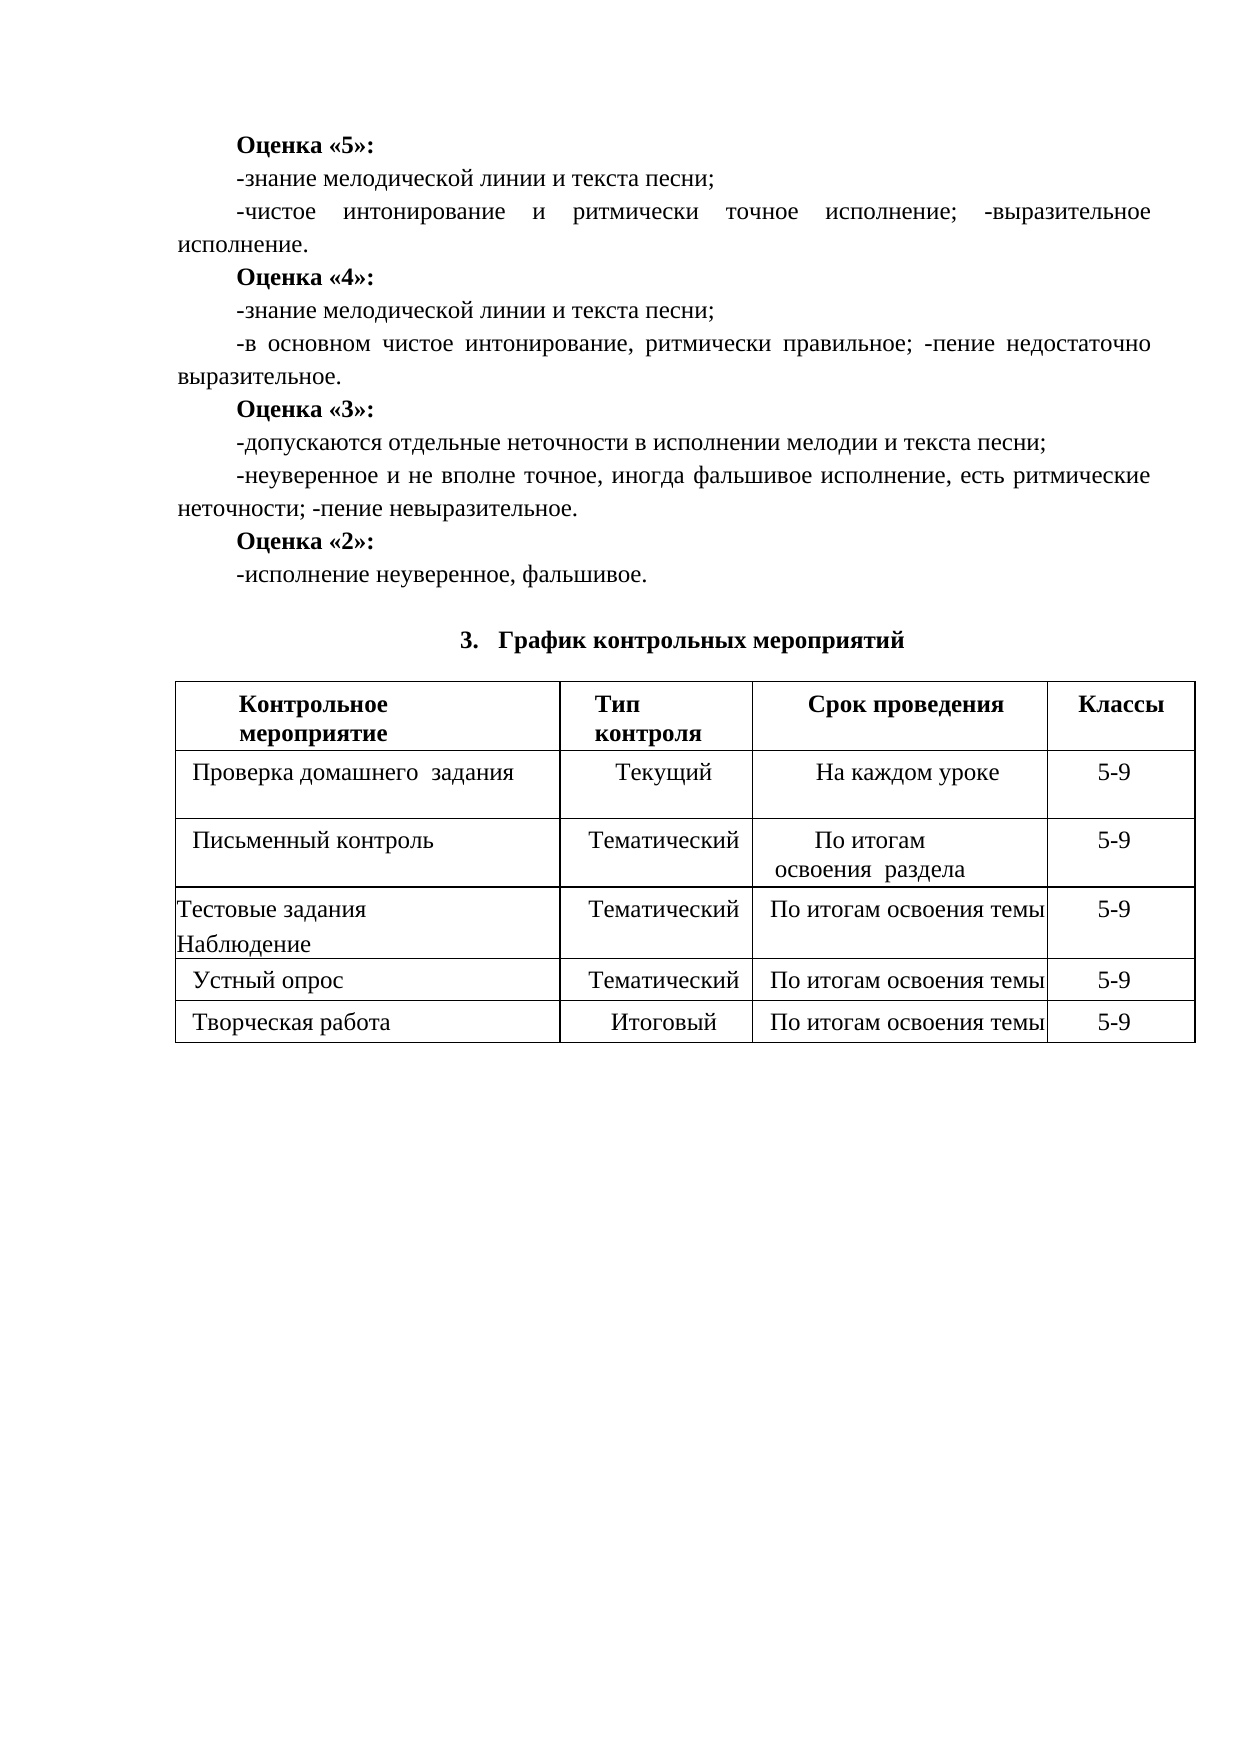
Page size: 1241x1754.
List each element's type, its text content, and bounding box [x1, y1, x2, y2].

table_cell Итоговый [561, 1001, 752, 1042]
table_cell Текущий [561, 751, 752, 818]
table_cell 5-9 [1048, 888, 1194, 958]
text Оценка «2»: [177, 526, 1152, 555]
table_cell 5-9 [1048, 959, 1194, 1000]
table_cell Тестовые задания Наблюдение [176, 888, 559, 958]
table_cell Письменный контроль [176, 819, 559, 886]
list График контрольных мероприятий [213, 625, 1152, 654]
table_cell Тематический [561, 819, 752, 886]
text Оценка «4»: [177, 262, 1152, 291]
table_cell По итогам освоения темы [753, 959, 1047, 1000]
table_header Классы [1048, 682, 1194, 749]
table_cell На каждом уроке [753, 751, 1047, 818]
table_cell Тематический [561, 959, 752, 1000]
text Оценка «5»: [177, 130, 1152, 158]
table_header Контрольное мероприятие [176, 682, 559, 749]
text -исполнение неуверенное, фальшивое. [177, 559, 1152, 588]
table_cell По итогам освоения темы [753, 1001, 1047, 1042]
table_cell По итогам освоения раздела [753, 819, 1047, 886]
table_cell По итогам освоения темы [753, 888, 1047, 958]
table_cell 5-9 [1048, 1001, 1194, 1042]
table_cell Творческая работа [176, 1001, 559, 1042]
text -знание мелодической линии и текста песни; [177, 163, 1152, 192]
text Оценка «3»: [177, 394, 1152, 423]
text -допускаются отдельные неточности в исполнении мелодии и текста песни; [177, 427, 1152, 456]
table_cell Тематический [561, 888, 752, 958]
table_cell 5-9 [1048, 751, 1194, 818]
text -чистое интонирование и ритмически точное исполнение; -выразительное исполнение. [177, 196, 1152, 258]
table_cell Устный опрос [176, 959, 559, 1000]
table_cell 5-9 [1048, 819, 1194, 886]
text -в основном чистое интонирование, ритмически правильное; -пение недостаточно выразительное. [177, 328, 1152, 390]
table_header Срок проведения [753, 682, 1047, 749]
text -знание мелодической линии и текста песни; [177, 295, 1152, 324]
table_header Тип контроля [561, 682, 752, 749]
text -неуверенное и не вполне точное, иногда фальшивое исполнение, есть ритмические неточности; -пение невыразительное. [177, 460, 1152, 522]
table_cell Проверка домашнего задания [176, 751, 559, 818]
